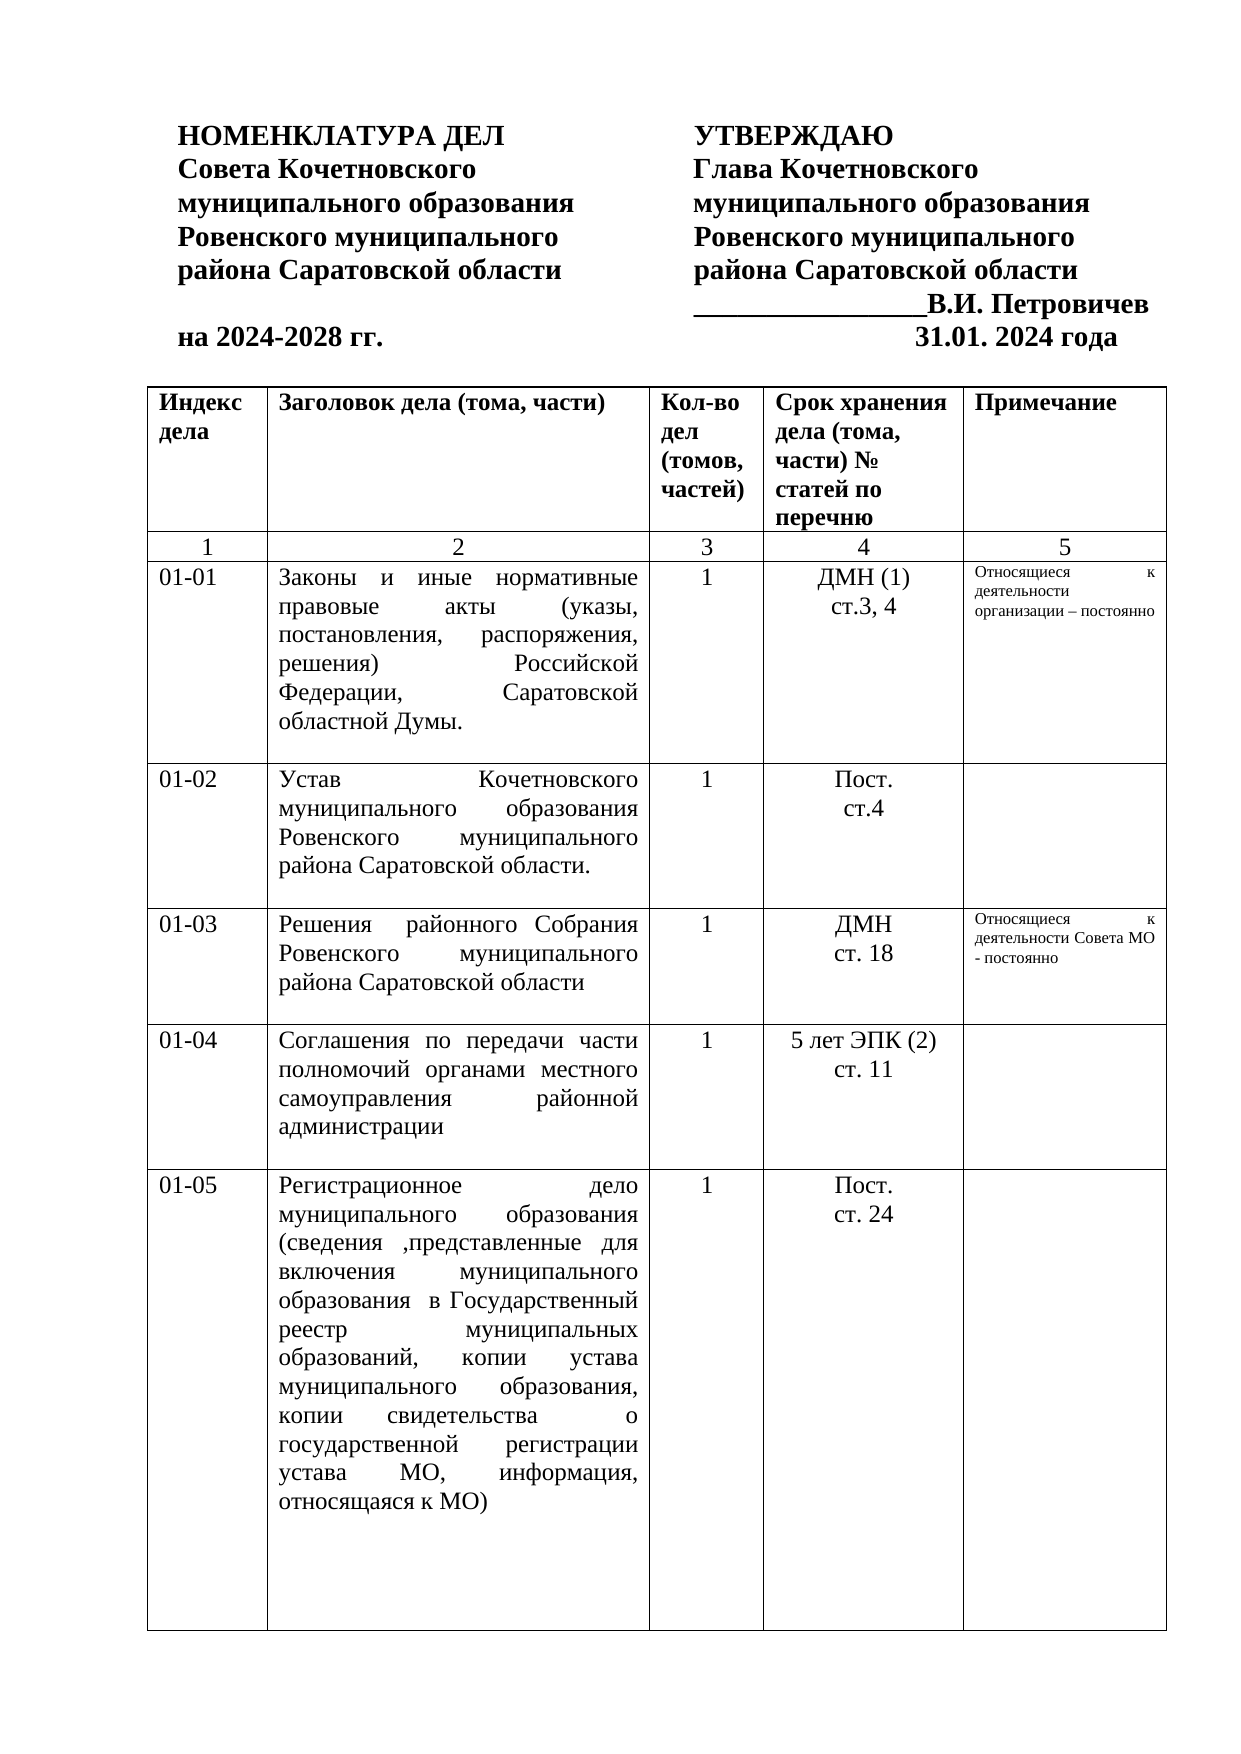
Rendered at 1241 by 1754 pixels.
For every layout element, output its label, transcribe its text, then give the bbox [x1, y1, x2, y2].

table_cell 3 [650, 532, 763, 561]
table_cell 4 [764, 532, 963, 561]
table_cell Регистрационное дело муниципального образования (сведения ,представленные для включения муниципального образования в Государственный реестр муниципальных образований, копии устава муниципального образования, копии свидетельства о государственной регистрации устава МО, информация, относящаяся к МО) [268, 1170, 649, 1630]
text НОМЕНКЛАТУРА ДЕЛ УТВЕРЖДАЮ [177, 118, 1152, 152]
table_cell 2 [268, 532, 649, 561]
text на 2024-2028 гг. 31.01. 2024 года [177, 319, 1152, 353]
table_cell 1 [650, 1025, 763, 1169]
table_cell Пост. ст. 24 [764, 1170, 963, 1630]
table_cell Относящиеся к деятельности Совета МО - постоянно [964, 909, 1166, 1024]
table_cell [964, 1170, 1166, 1630]
table_header Срок хранения дела (тома, части) № статей по перечню [764, 388, 963, 531]
table_cell 01-03 [148, 909, 267, 1024]
table_cell ДМН (1) ст.3, 4 [764, 562, 963, 763]
table_cell 01-05 [148, 1170, 267, 1630]
table_cell 1 [650, 1170, 763, 1630]
table_header Заголовок дела (тома, части) [268, 388, 649, 531]
table_cell Соглашения по передачи части полномочий органами местного самоуправления районной администрации [268, 1025, 649, 1169]
table_header Примечание [964, 388, 1166, 531]
table_cell Решения районного Собрания Ровенского муниципального района Саратовской области [268, 909, 649, 1024]
text ________________В.И. Петровичев [620, 286, 1152, 319]
text муниципального образования муниципального образования [177, 185, 1152, 219]
table_cell Пост. ст.4 [764, 764, 963, 908]
table_cell 5 лет ЭПК (2) ст. 11 [764, 1025, 963, 1169]
table_header Индекс дела [148, 388, 267, 531]
table_cell ДМН ст. 18 [764, 909, 963, 1024]
text Совета Кочетновского Глава Кочетновского [177, 152, 1152, 185]
table_cell 01-04 [148, 1025, 267, 1169]
table_cell 5 [964, 532, 1166, 561]
table_cell [964, 1025, 1166, 1169]
table_cell [964, 764, 1166, 908]
table_cell 1 [650, 562, 763, 763]
table_cell 1 [148, 532, 267, 561]
text района Саратовской области района Саратовской области [177, 252, 1152, 286]
table_cell 1 [650, 764, 763, 908]
table_header Кол-во дел (томов, частей) [650, 388, 763, 531]
table_cell 01-02 [148, 764, 267, 908]
table_cell 1 [650, 909, 763, 1024]
text Ровенского муниципального Ровенского муниципального [177, 219, 1152, 252]
table_cell Относящиеся к деятельности организации – постоянно [964, 562, 1166, 763]
table_cell Законы и иные нормативные правовые акты (указы, постановления, распоряжения, решения) Российской Федерации, Саратовской областной Думы. [268, 562, 649, 763]
table_cell 01-01 [148, 562, 267, 763]
table_cell Устав Кочетновского муниципального образования Ровенского муниципального района Саратовской области. [268, 764, 649, 908]
